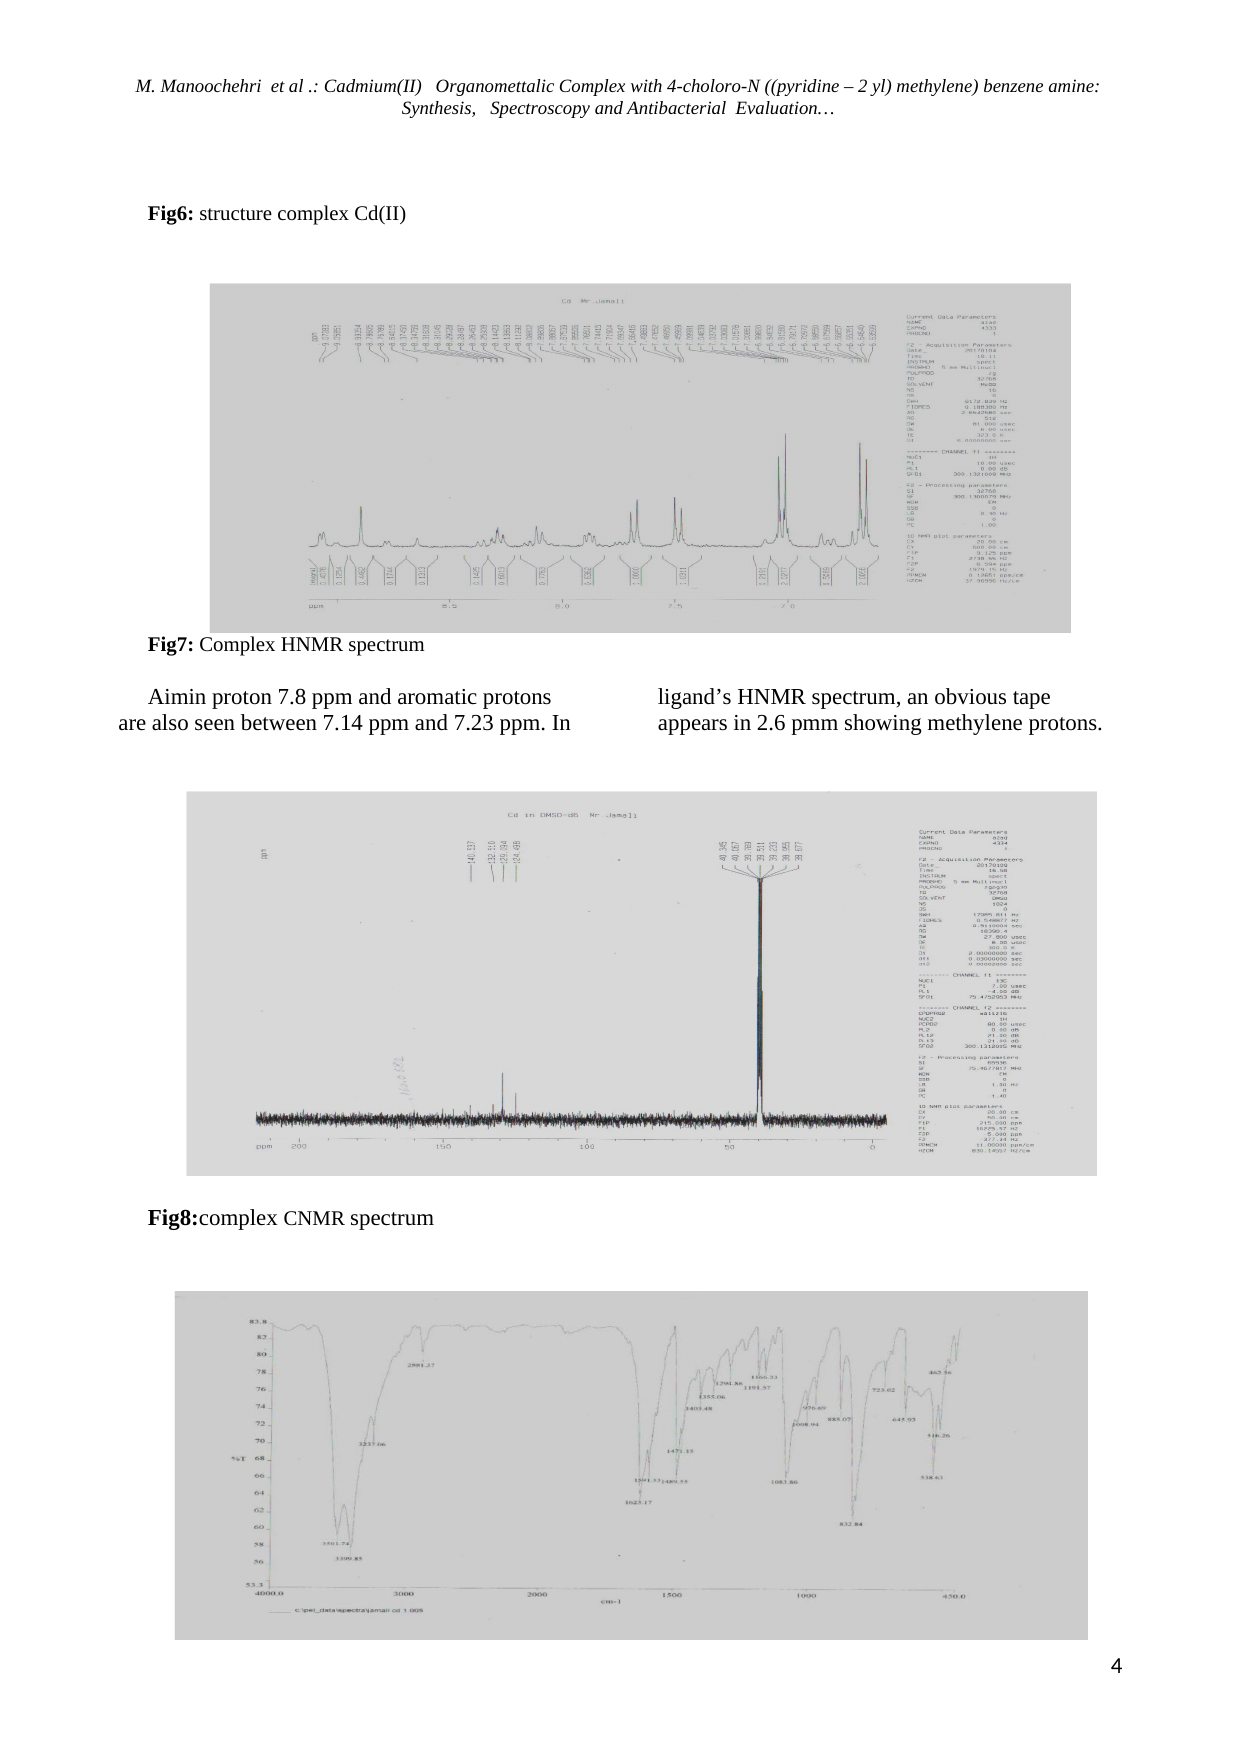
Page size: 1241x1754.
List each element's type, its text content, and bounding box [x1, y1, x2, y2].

text Fig7: Complex HNMR spectrum [118, 632, 1122, 656]
picture [188, 792, 1096, 1176]
text Fig8:complex CNMR spectrum [118, 1204, 1122, 1230]
picture [211, 284, 1070, 633]
text Aimin proton 7.8 ppm and aromatic protons are also seen between 7.14 ppm and 7.23 ppm. In ligand’s HNMR spectrum, an obvious tape appears in 2.6 pmm showing methylene protons. [658, 683, 1122, 736]
text Aimin proton 7.8 ppm and aromatic protons are also seen between 7.14 ppm and 7.23 ppm. In ligand’s HNMR spectrum, an obvious tape appears in 2.6 pmm showing methylene protons. [118, 683, 583, 736]
picture [176, 1291, 1087, 1640]
text Fig6: structure complex Cd(II) [118, 201, 1122, 225]
